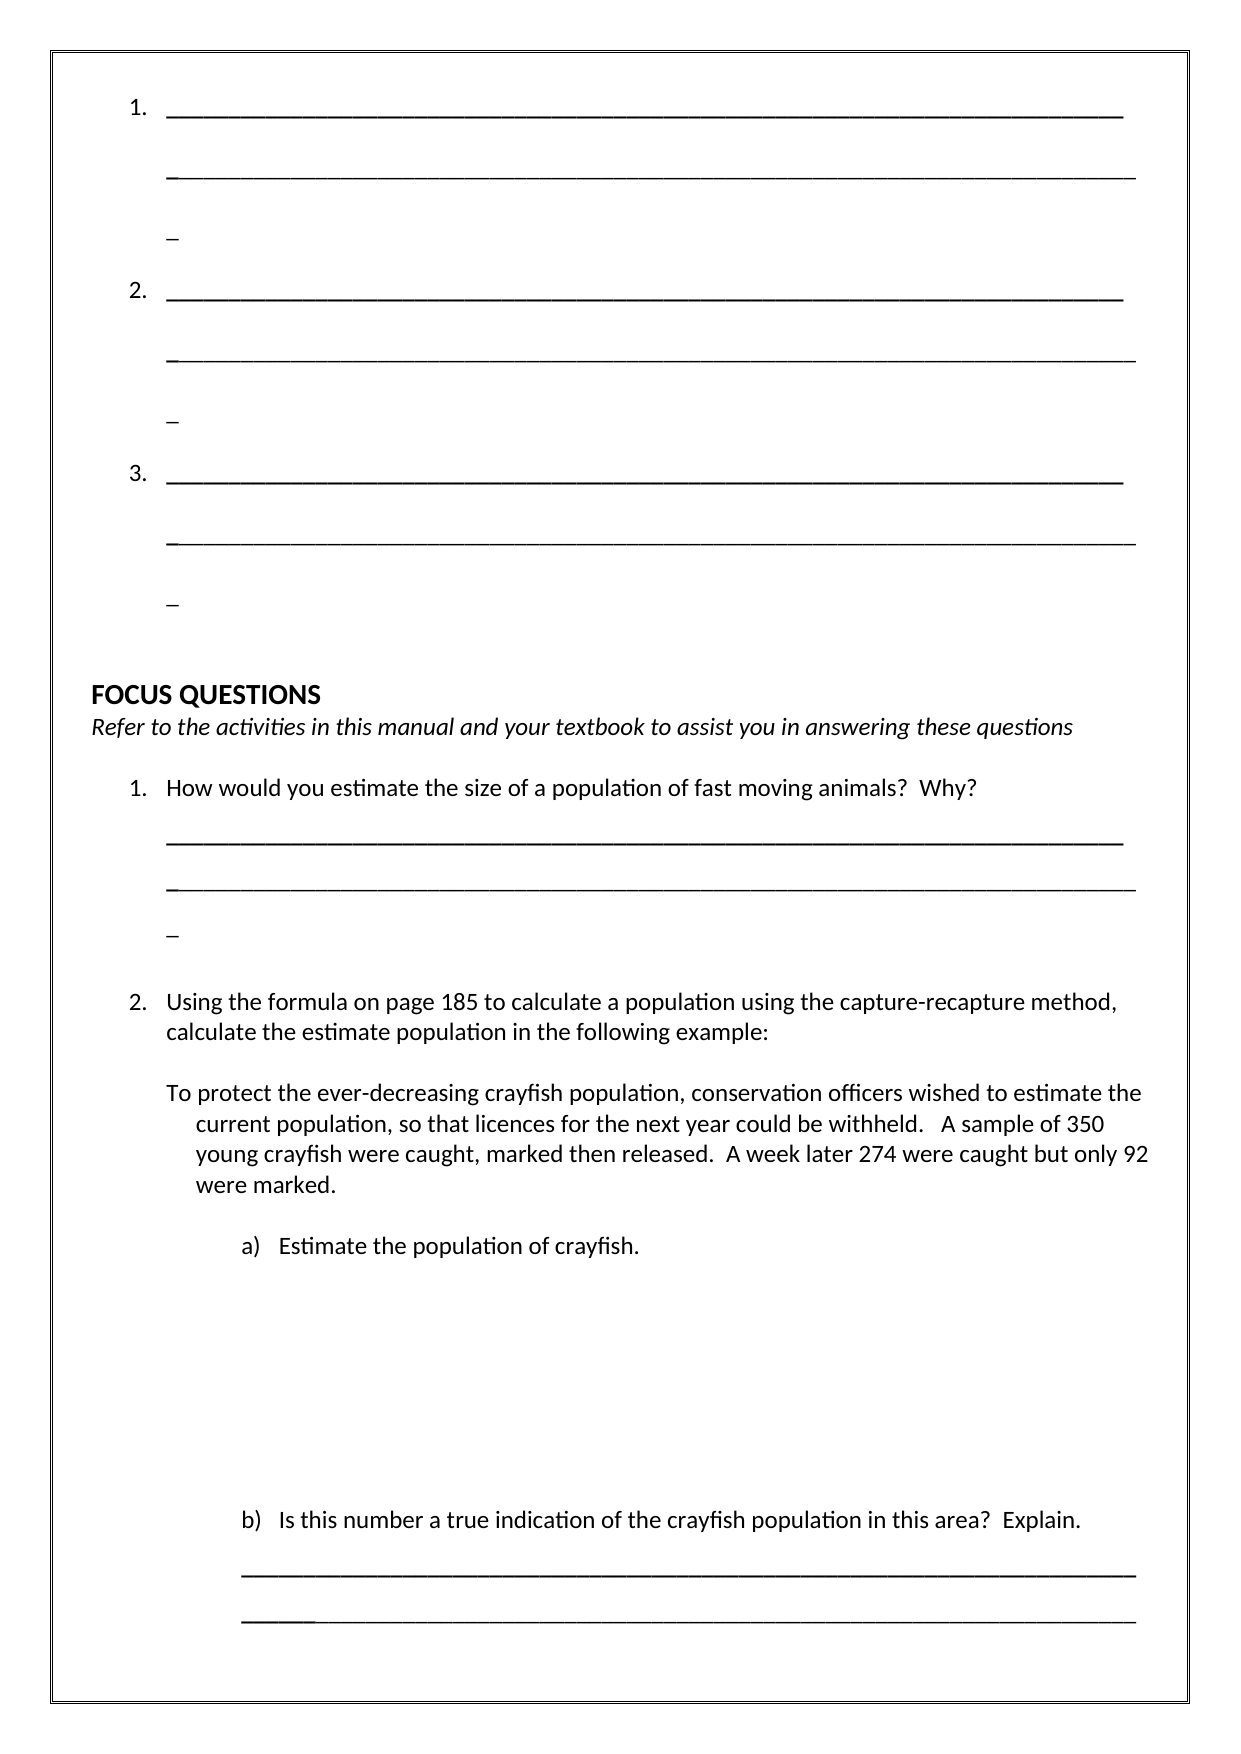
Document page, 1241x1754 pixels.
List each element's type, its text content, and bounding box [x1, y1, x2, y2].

list Using the formula on page 185 to calculate a population using the capture-recapture method, calculate the estimate population in the following example: [128, 986, 1149, 1047]
text To protect the ever-decreasing crayfish population, conservation officers wished to estimate the current population, so that licences for the next year could be withheld. A sample of 350 young crayfish were caught, marked then released. A week later 274 were caught but only 92 were marked. [166, 1078, 1149, 1200]
text FOCUS QUESTIONS [91, 676, 1149, 712]
text Refer to the activities in this manual and your textbook to assist you in answering these questions [91, 712, 1149, 742]
list ____________________________________________________________________________________________________________________________________________________________ [128, 274, 1149, 427]
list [241, 1550, 1149, 1627]
list How would you estimate the size of a population of fast moving animals? Why? [128, 773, 1149, 803]
list ____________________________________________________________________________________________________________________________________________________________ [166, 818, 1149, 940]
list Is this number a true indication of the crayfish population in this area? Explain. [241, 1504, 1149, 1535]
list ____________________________________________________________________________________________________________________________________________________________ [128, 91, 1149, 243]
list ____________________________________________________________________________________________________________________________________________________________ [128, 457, 1149, 610]
list Estimate the population of crayfish. [241, 1230, 1149, 1261]
